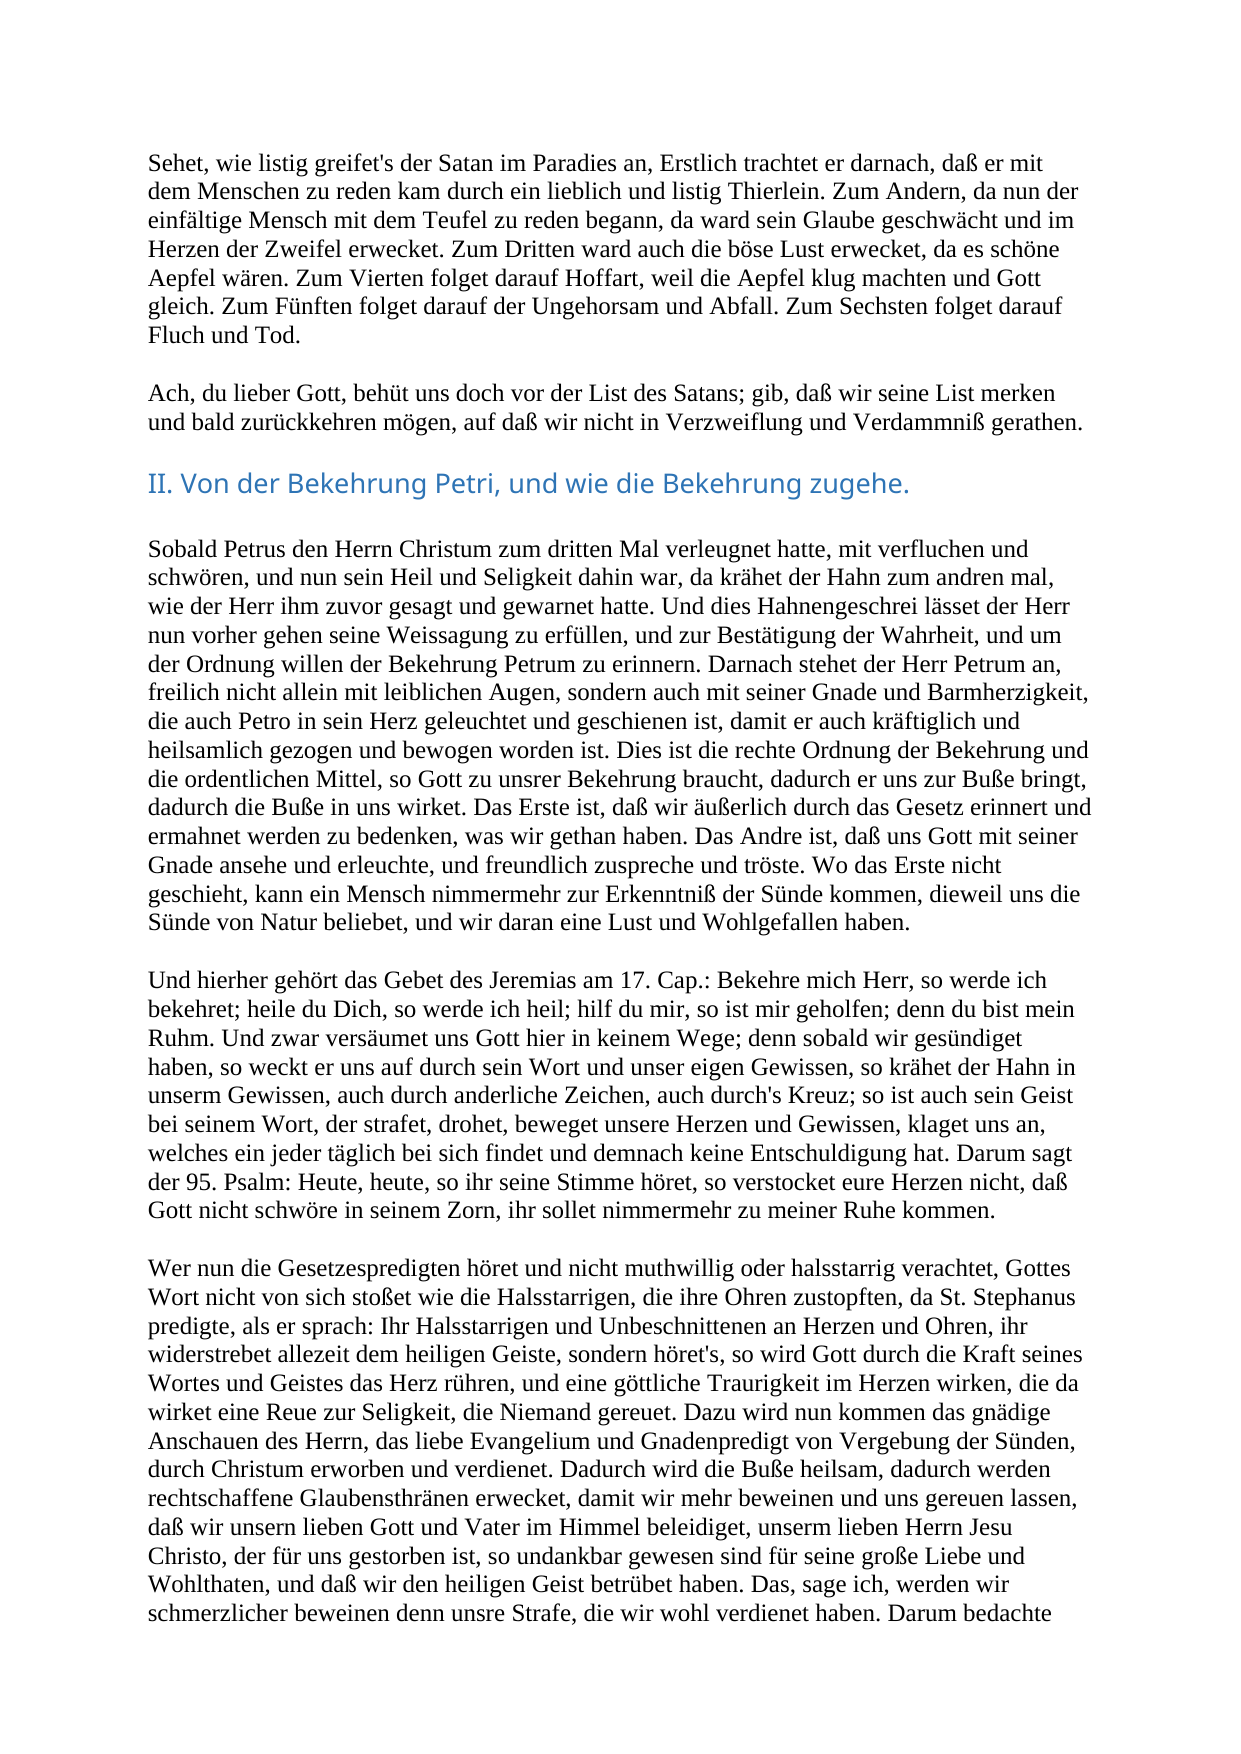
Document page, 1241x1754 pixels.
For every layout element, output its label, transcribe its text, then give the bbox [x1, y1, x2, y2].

text Ach, du lieber Gott, behüt uns doch vor der List des Satans; gib, daß wir seine List merken und bald zurückkehren mögen, auf daß wir nicht in Verzweiflung und Verdammniß gerathen. [148, 378, 1093, 436]
text Und hierher gehört das Gebet des Jeremias am 17. Cap.: Bekehre mich Herr, so werde ich bekehret; heile du Dich, so werde ich heil; hilf du mir, so ist mir geholfen; denn du bist mein Ruhm. Und zwar versäumet uns Gott hier in keinem Wege; denn sobald wir gesündiget haben, so weckt er uns auf durch sein Wort und unser eigen Gewissen, so krähet der Hahn in unserm Gewissen, auch durch anderliche Zeichen, auch durch's Kreuz; so ist auch sein Geist bei seinem Wort, der strafet, drohet, beweget unsere Herzen und Gewissen, klaget uns an, welches ein jeder täglich bei sich findet und demnach keine Entschuldigung hat. Darum sagt der 95. Psalm: Heute, heute, so ihr seine Stimme höret, so verstocket eure Herzen nicht, daß Gott nicht schwöre in seinem Zorn, ihr sollet nimmermehr zu meiner Ruhe kommen. [148, 965, 1093, 1224]
text Sehet, wie listig greifet's der Satan im Paradies an, Erstlich trachtet er darnach, daß er mit dem Menschen zu reden kam durch ein lieblich und listig Thierlein. Zum Andern, da nun der einfältige Mensch mit dem Teufel zu reden begann, da ward sein Glaube geschwächt und im Herzen der Zweifel erwecket. Zum Dritten ward auch die böse Lust erwecket, da es schöne Aepfel wären. Zum Vierten folget darauf Hoffart, weil die Aepfel klug machten und Gott gleich. Zum Fünften folget darauf der Ungehorsam und Abfall. Zum Sechsten folget darauf Fluch und Tod. [148, 148, 1093, 349]
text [148, 1253, 1093, 1627]
subtitle II. Von der Bekehrung Petri, und wie die Bekehrung zugehe. [148, 465, 1093, 502]
text Sobald Petrus den Herrn Christum zum dritten Mal verleugnet hatte, mit verfluchen und schwören, und nun sein Heil und Seligkeit dahin war, da krähet der Hahn zum andren mal, wie der Herr ihm zuvor gesagt und gewarnet hatte. Und dies Hahnengeschrei lässet der Herr nun vorher gehen seine Weissagung zu erfüllen, und zur Bestätigung der Wahrheit, und um der Ordnung willen der Bekehrung Petrum zu erinnern. Darnach stehet der Herr Petrum an, freilich nicht allein mit leiblichen Augen, sondern auch mit seiner Gnade und Barmherzigkeit, die auch Petro in sein Herz geleuchtet und geschienen ist, damit er auch kräftiglich und heilsamlich gezogen und bewogen worden ist. Dies ist die rechte Ordnung der Bekehrung und die ordentlichen Mittel, so Gott zu unsrer Bekehrung braucht, dadurch er uns zur Buße bringt, dadurch die Buße in uns wirket. Das Erste ist, daß wir äußerlich durch das Gesetz erinnert und ermahnet werden zu bedenken, was wir gethan haben. Das Andre ist, daß uns Gott mit seiner Gnade ansehe und erleuchte, und freundlich zuspreche und tröste. Wo das Erste nicht geschieht, kann ein Mensch nimmermehr zur Erkenntniß der Sünde kommen, dieweil uns die Sünde von Natur beliebet, und wir daran eine Lust und Wohlgefallen haben. [148, 534, 1093, 936]
